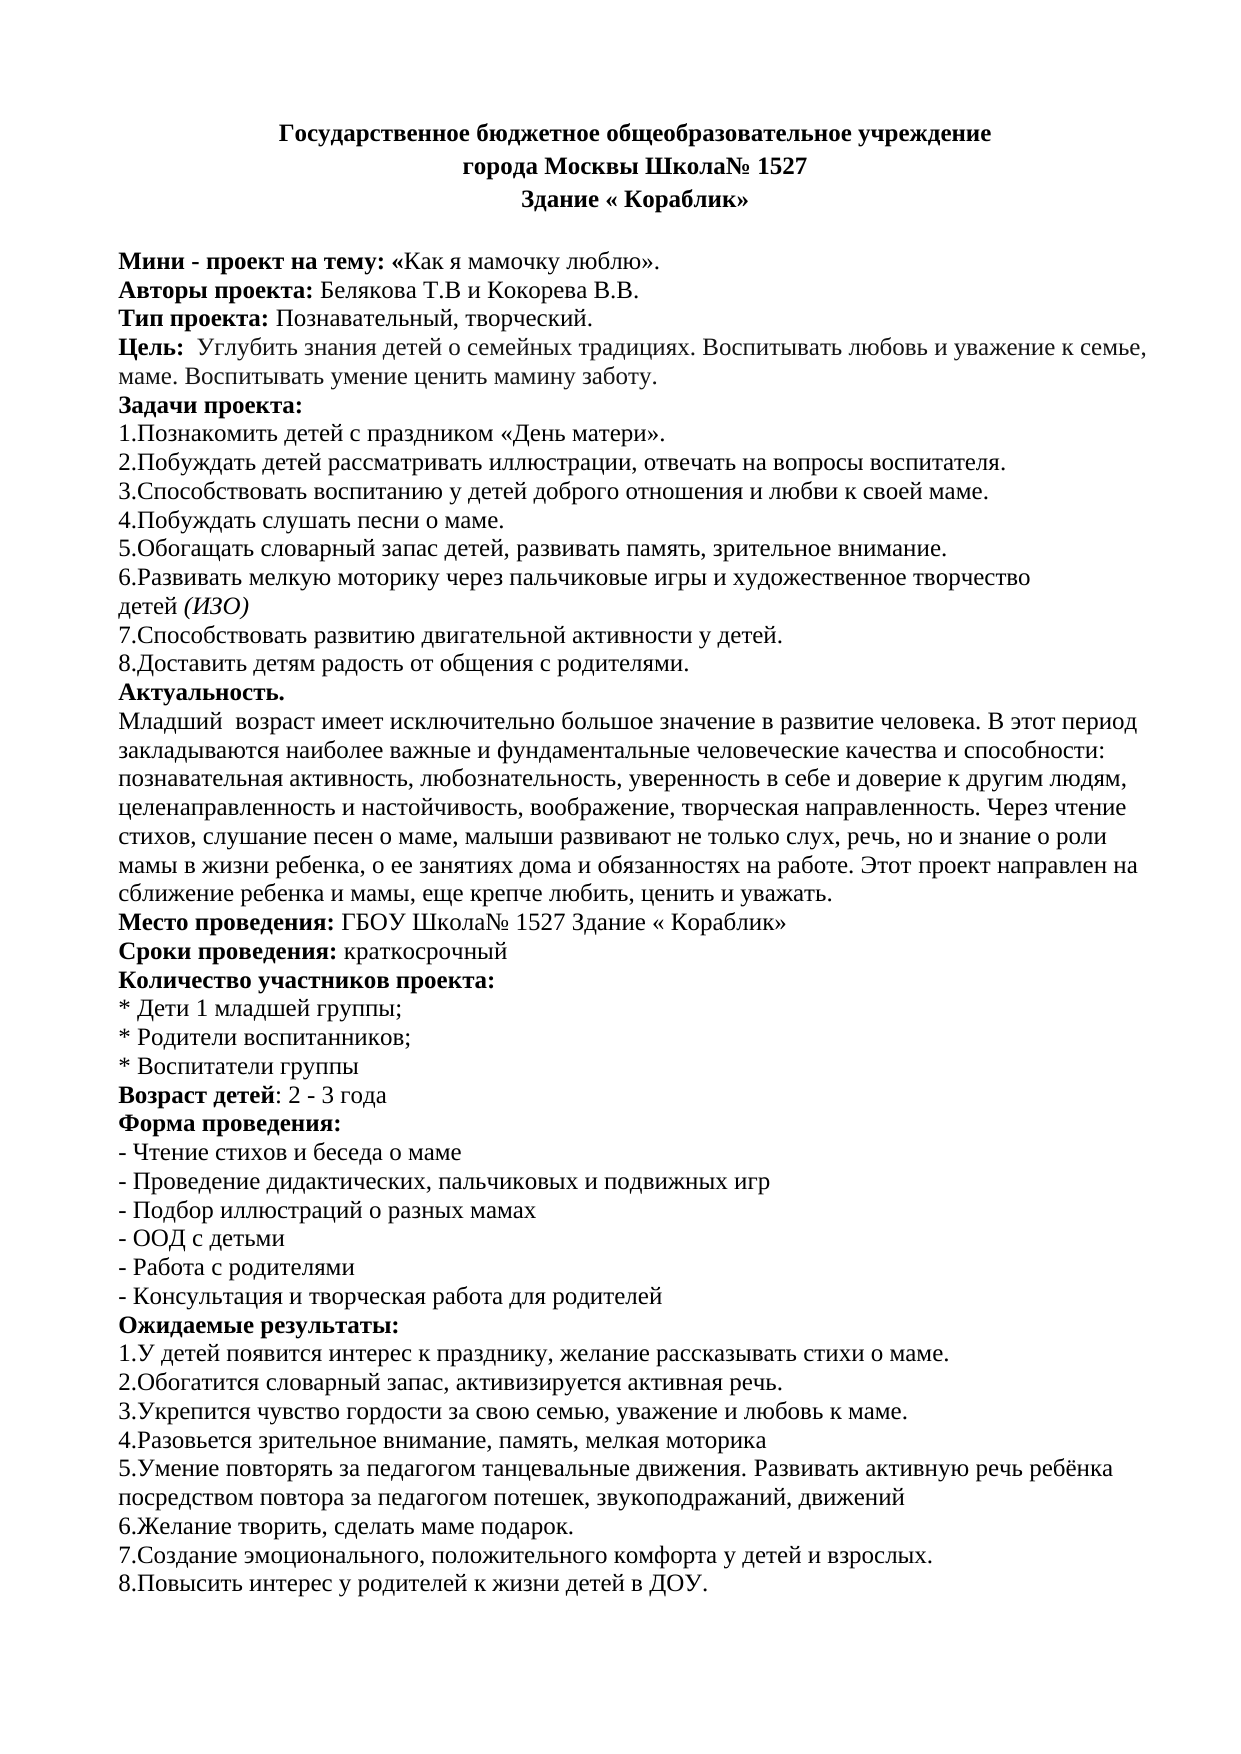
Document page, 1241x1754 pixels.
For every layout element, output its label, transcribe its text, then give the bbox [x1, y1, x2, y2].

text Здание « Кораблик» [118, 184, 1152, 213]
text 3.Способствовать воспитанию у детей доброго отношения и любви к своей маме. [118, 476, 1152, 505]
text - Подбор иллюстраций о разных мамах [118, 1195, 1152, 1223]
text - ООД с детьми [118, 1223, 1152, 1252]
text 6.Развивать мелкую моторику через пальчиковые игры и художественное творчество детей (ИЗО) [118, 562, 1152, 620]
text 4.Разовьется зрительное внимание, память, мелкая моторика [118, 1425, 1152, 1453]
text * Дети 1 младшей группы; [118, 993, 1152, 1022]
text 1.Познакомить детей с праздником «День матери». [118, 418, 1152, 447]
text Задачи проекта: [118, 390, 1152, 418]
text Место проведения: ГБОУ Школа№ 1527 Здание « Кораблик» [118, 907, 1152, 936]
text 7.Способствовать развитию двигательной активности у детей. [118, 620, 1152, 648]
text 7.Создание эмоционального, положительного комфорта у детей и взрослых. [118, 1540, 1152, 1568]
text 8.Повысить интерес у родителей к жизни детей в ДОУ. [118, 1568, 1152, 1597]
text Ожидаемые результаты: [118, 1310, 1152, 1338]
text города Москвы Школа№ 1527 [118, 151, 1152, 180]
text 2.Побуждать детей рассматривать иллюстрации, отвечать на вопросы воспитателя. [118, 447, 1152, 476]
text - Проведение дидактических, пальчиковых и подвижных игр [118, 1166, 1152, 1195]
text Тип проекта: Познавательный, творческий. [118, 303, 1152, 332]
text - Работа с родителями [118, 1252, 1152, 1281]
text Сроки проведения: краткосрочный [118, 936, 1152, 965]
text 4.Побуждать слушать песни о маме. [118, 505, 1152, 533]
text Цель: Углубить знания детей о семейных традициях. Воспитывать любовь и уважение к семье, маме. Воспитывать умение ценить мамину заботу. [118, 332, 1152, 390]
text - Консультация и творческая работа для родителей [118, 1281, 1152, 1310]
text Количество участников проекта: [118, 965, 1152, 993]
text Авторы проекта: Белякова Т.В и Кокорева В.В. [118, 275, 1152, 303]
text Мини - проект на тему: «Как я мамочку люблю». [118, 246, 1152, 275]
text Государственное бюджетное общеобразовательное учреждение [118, 118, 1152, 147]
text 5.Умение повторять за педагогом танцевальные движения. Развивать активную речь ребёнка посредством повтора за педагогом потешек, звукоподражаний, движений [118, 1453, 1152, 1511]
text 2.Обогатится словарный запас, активизируется активная речь. [118, 1367, 1152, 1396]
text Форма проведения: [118, 1108, 1152, 1137]
text 5.Обогащать словарный запас детей, развивать память, зрительное внимание. [118, 533, 1152, 562]
text 6.Желание творить, сделать маме подарок. [118, 1511, 1152, 1540]
text 8.Доставить детям радость от общения с родителями. [118, 648, 1152, 677]
text 3.Укрепится чувство гордости за свою семью, уважение и любовь к маме. [118, 1396, 1152, 1425]
text 1.У детей появится интерес к празднику, желание рассказывать стихи о маме. [118, 1338, 1152, 1367]
text - Чтение стихов и беседа о маме [118, 1137, 1152, 1166]
text Младший возраст имеет исключительно большое значение в развитие человека. В этот период закладываются наиболее важные и фундаментальные человеческие качества и способности: познавательная активность, любознательность, уверенность в себе и доверие к другим людям, целенаправленность и настойчивость, воображение, творческая направленность. Через чтение стихов, слушание песен о маме, малыши развивают не только слух, речь, но и знание о роли мамы в жизни ребенка, о ее занятиях дома и обязанностях на работе. Этот проект направлен на сближение ребенка и мамы, еще крепче любить, ценить и уважать. [118, 706, 1152, 907]
text * Родители воспитанников; [118, 1022, 1152, 1051]
text Возраст детей: 2 - 3 года [118, 1080, 1152, 1108]
text Актуальность. [118, 677, 1152, 706]
text * Воспитатели группы [118, 1051, 1152, 1080]
